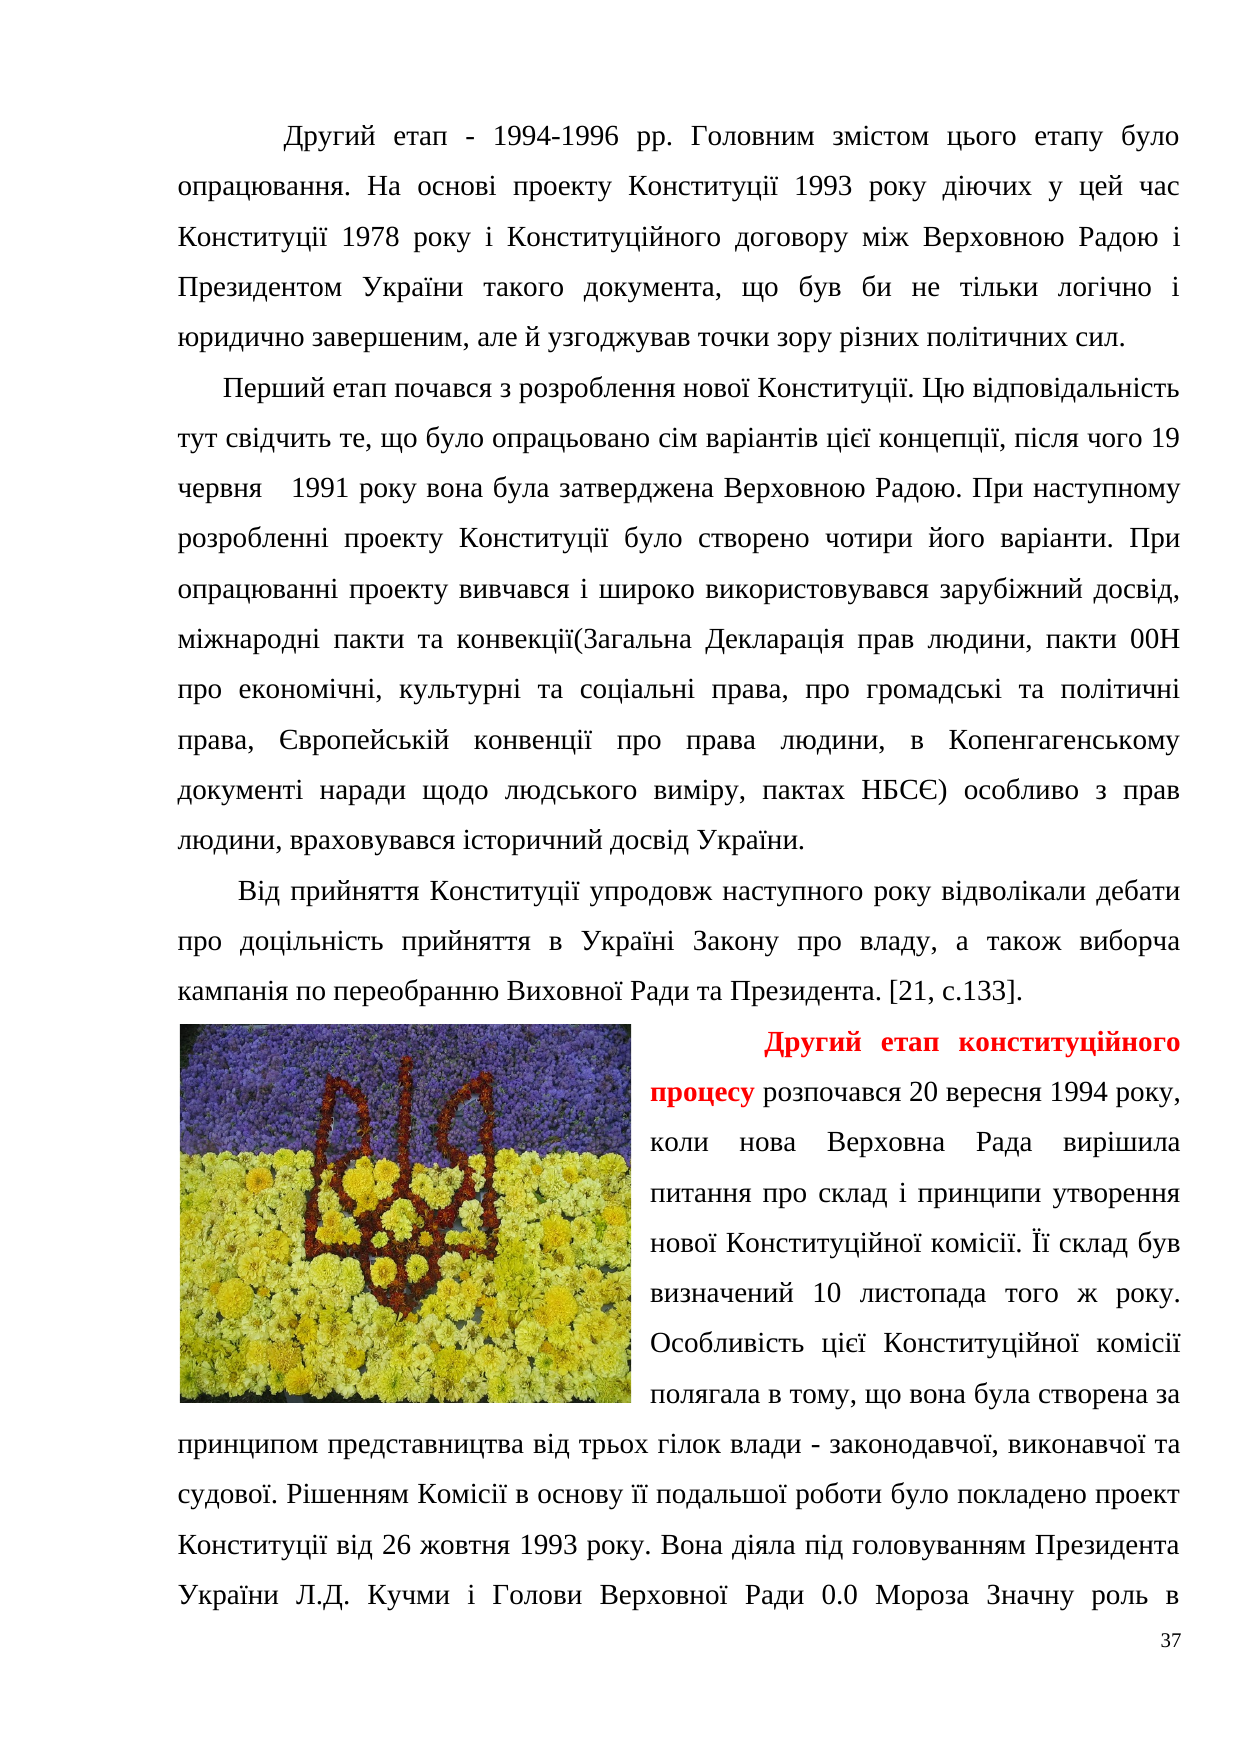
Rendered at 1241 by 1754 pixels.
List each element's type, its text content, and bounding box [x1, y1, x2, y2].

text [177, 1024, 1181, 1611]
text Другий етап - 1994-1996 рр. Головним змістом цього етапу було опрацювання. На основі проекту Конституції 1993 року діючих у цей час Конституції 1978 року і Конституційного договору між Верховною Радою і Президентом України такого документа, що був би не тільки логічно і юридично завершеним, але й узгоджував точки зору різних політичних сил. [177, 118, 1181, 353]
text Перший етап почався з розроблення нової Конституції. Цю відповідальність тут свідчить те, що було опрацьовано сім варіантів цієї концепції, після чого 19 червня 1991 року вона була затверджена Верховною Радою. При наступному розробленні проекту Конституції було створено чотири його варіанти. При опрацюванні проекту вивчався і широко використовувався зарубіжний досвід, міжнародні пакти та конвекції(3агальна Декларація прав людини, пакти 00Н про економічні, культурні та соціальні права, про громадські та політичні права, Європейській конвенції про права людини, в Копенгагенському документі наради щодо людського виміру, пактах НБСЄ) особливо з прав людини, враховувався історичний досвід України. [177, 370, 1181, 856]
picture [179, 1024, 632, 1403]
text Від прийняття Конституції упродовж наступного року відволікали дебати про доцільність прийняття в Україні Закону про владу, а також виборча кампанія по переобранню Виховної Ради та Президента. [21, c.133]. [177, 873, 1181, 1007]
